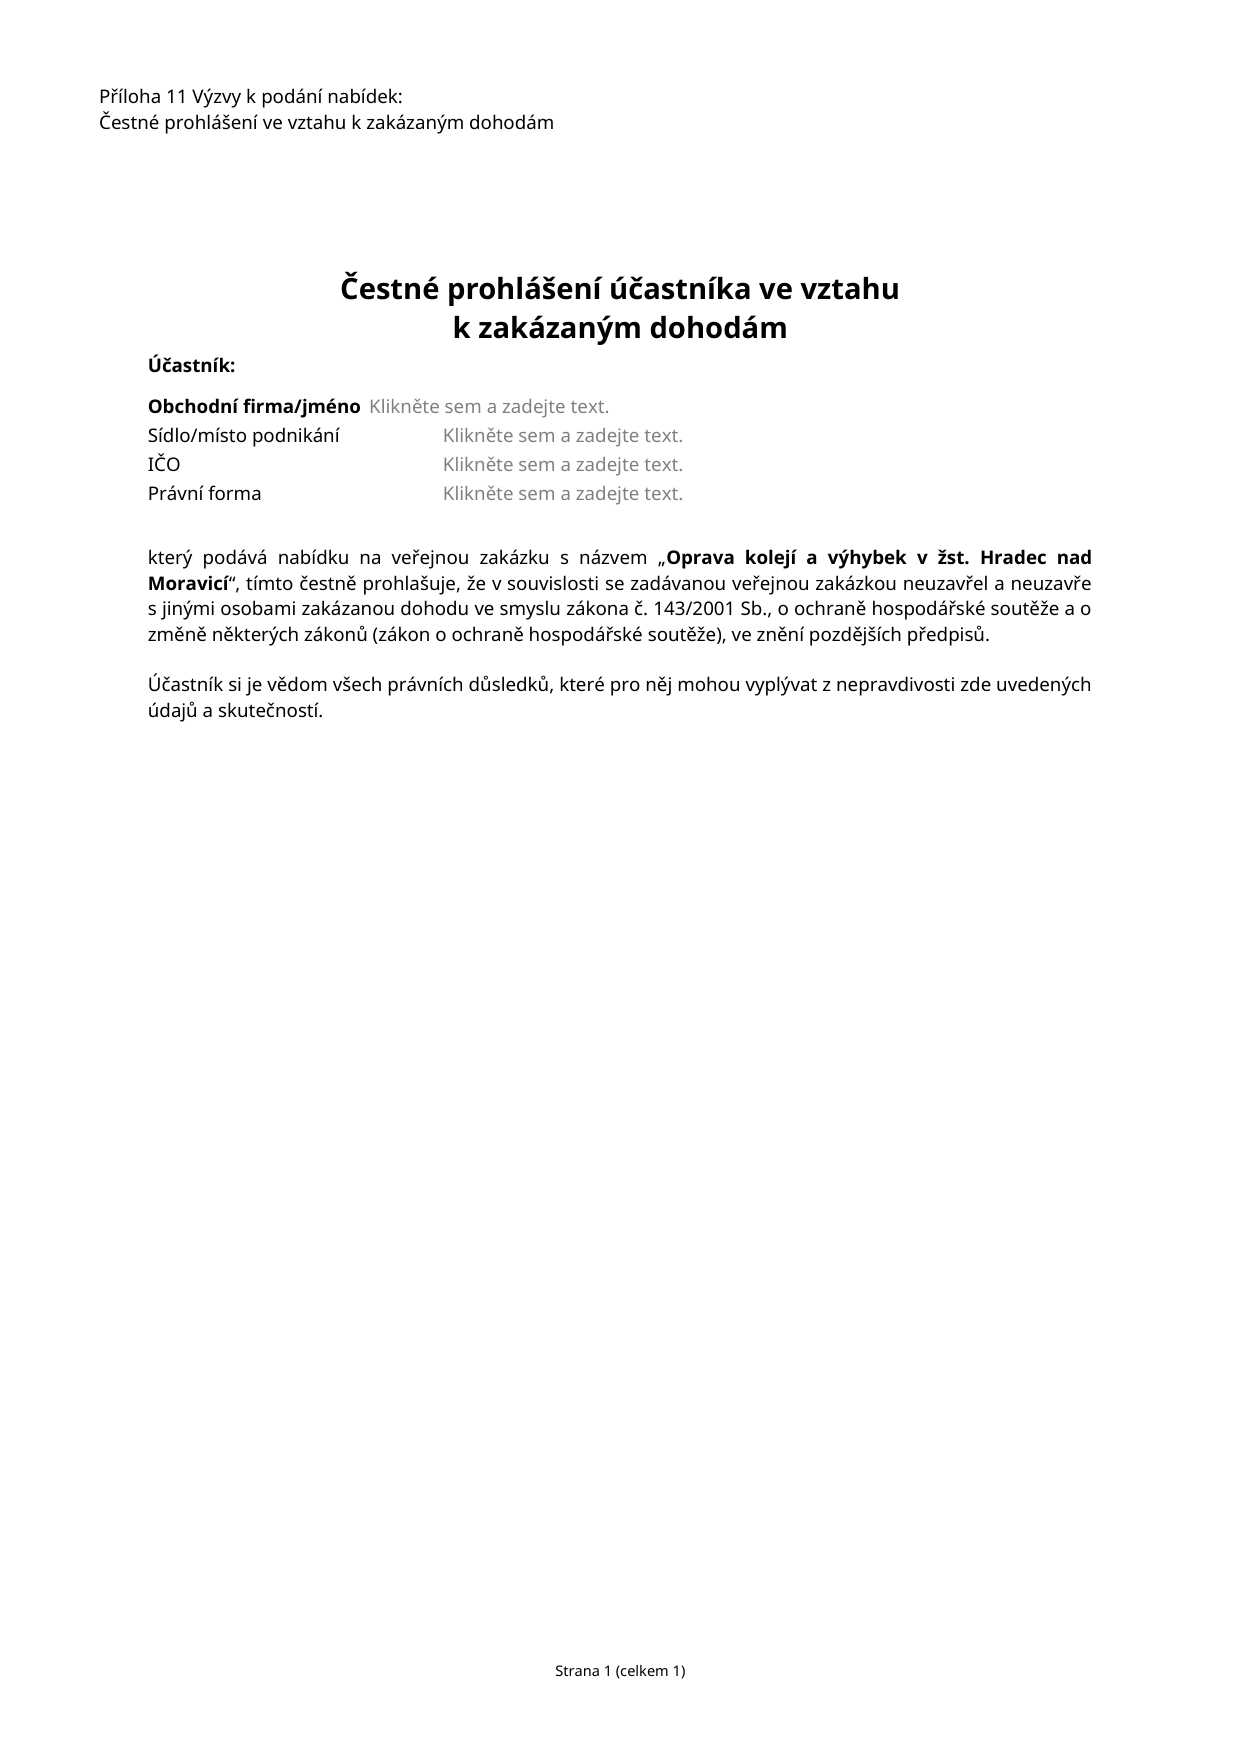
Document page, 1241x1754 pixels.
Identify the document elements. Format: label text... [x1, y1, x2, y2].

text který podává nabídku na veřejnou zakázku s názvem „Oprava kolejí a výhybek v žst. Hradec nad Moravicí“, tímto čestně prohlašuje, že v souvislosti se zadávanou veřejnou zakázkou neuzavřel a neuzavře s jinými osobami zakázanou dohodu ve smyslu zákona č. 143/2001 Sb., o ochraně hospodářské soutěže a o změně některých zákonů (zákon o ochraně hospodářské soutěže), ve znění pozdějších předpisů. [148, 545, 1093, 647]
title Čestné prohlášení účastníka ve vztahu [148, 268, 1093, 308]
text Právní forma [148, 478, 1093, 507]
text Účastník: [148, 347, 1093, 378]
text IČO [148, 449, 1093, 478]
text Obchodní firma/jméno [148, 391, 1093, 420]
text Účastník si je vědom všech právních důsledků, které pro něj mohou vyplývat z nepravdivosti zde uvedených údajů a skutečností. [148, 672, 1093, 723]
text k zakázaným dohodám [148, 308, 1093, 347]
text Sídlo/místo podnikání [148, 420, 1093, 449]
